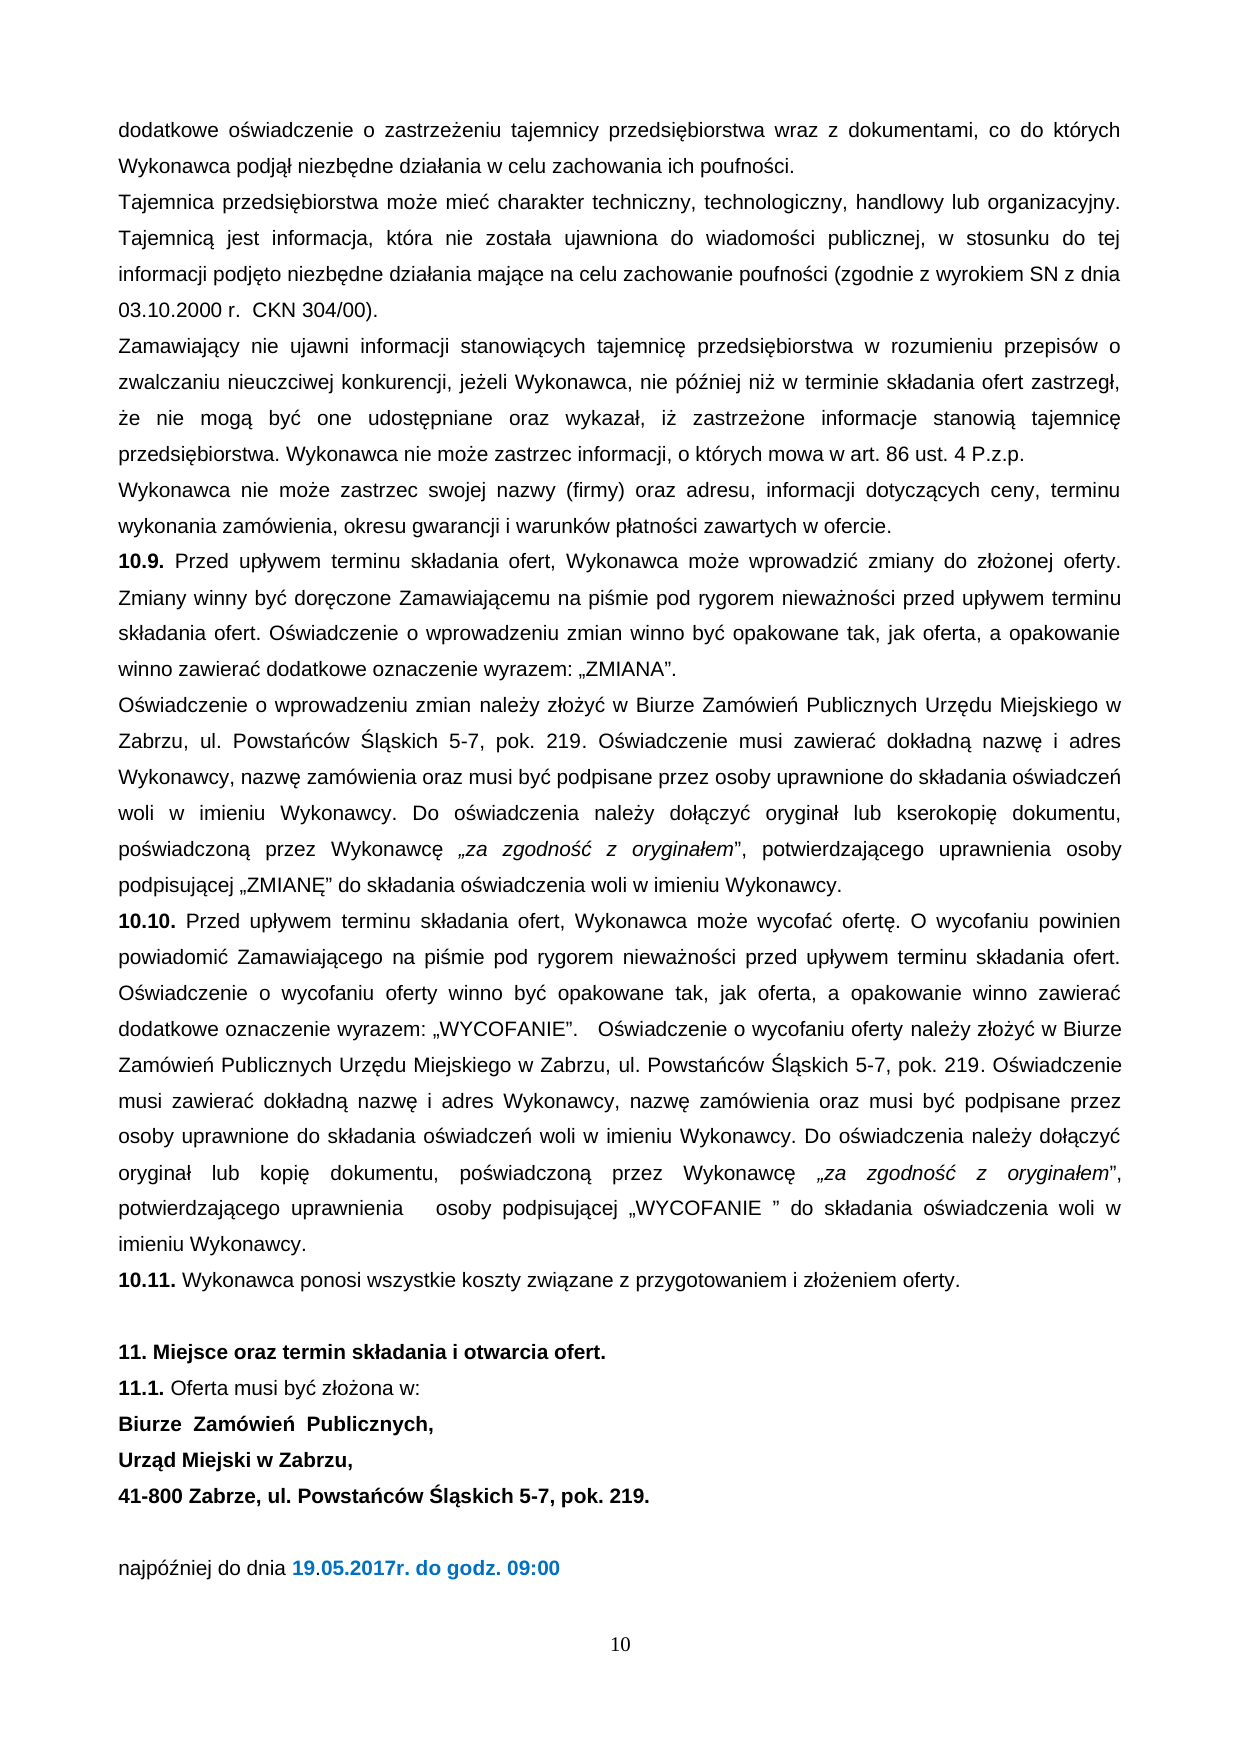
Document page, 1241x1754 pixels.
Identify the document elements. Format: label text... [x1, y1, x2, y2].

text Zamawiający nie ujawni informacji stanowiących tajemnicę przedsiębiorstwa w rozumieniu przepisów o zwalczaniu nieuczciwej konkurencji, jeżeli Wykonawca, nie później niż w terminie składania ofert zastrzegł, że nie mogą być one udostępniane oraz wykazał, iż zastrzeżone informacje stanowią tajemnicę przedsiębiorstwa. Wykonawca nie może zastrzec informacji, o których mowa w art. 86 ust. 4 P.z.p. [118, 334, 1122, 466]
text 11. Miejsce oraz termin składania i otwarcia ofert. [118, 1340, 1122, 1364]
text najpóźniej do dnia 19.05.2017r. do godz. 09:00 [118, 1556, 1122, 1579]
text 10.10. Przed upływem terminu składania ofert, Wykonawca może wycofać ofertę. O wycofaniu powinien powiadomić Zamawiającego na piśmie pod rygorem nieważności przed upływem terminu składania ofert. Oświadczenie o wycofaniu oferty winno być opakowane tak, jak oferta, a opakowanie winno zawierać dodatkowe oznaczenie wyrazem: „WYCOFANIE”. Oświadczenie o wycofaniu oferty należy złożyć w Biurze Zamówień Publicznych Urzędu Miejskiego w Zabrzu, ul. Powstańców Śląskich 5-7, pok. 219. Oświadczenie musi zawierać dokładną nazwę i adres Wykonawcy, nazwę zamówienia oraz musi być podpisane przez osoby uprawnione do składania oświadczeń woli w imieniu Wykonawcy. Do oświadczenia należy dołączyć oryginał lub kopię dokumentu, poświadczoną przez Wykonawcę „za zgodność z oryginałem”, potwierdzającego uprawnienia osoby podpisującej „WYCOFANIE ” do składania oświadczenia woli w imieniu Wykonawcy. [118, 909, 1122, 1256]
text 11.1. Oferta musi być złożona w: [118, 1376, 1122, 1400]
text 10.11. Wykonawca ponosi wszystkie koszty związane z przygotowaniem i złożeniem oferty. [118, 1268, 1122, 1292]
text Biurze Zamówień Publicznych, [118, 1412, 1122, 1436]
text Tajemnica przedsiębiorstwa może mieć charakter techniczny, technologiczny, handlowy lub organizacyjny. Tajemnicą jest informacja, która nie została ujawniona do wiadomości publicznej, w stosunku do tej informacji podjęto niezbędne działania mające na celu zachowanie poufności (zgodnie z wyrokiem SN z dnia 03.10.2000 r. CKN 304/00). [118, 190, 1122, 322]
text 41-800 Zabrze, ul. Powstańców Śląskich 5-7, pok. 219. [118, 1484, 1122, 1508]
text Urząd Miejski w Zabrzu, [118, 1448, 1122, 1472]
text 10.9. Przed upływem terminu składania ofert, Wykonawca może wprowadzić zmiany do złożonej oferty. Zmiany winny być doręczone Zamawiającemu na piśmie pod rygorem nieważności przed upływem terminu składania ofert. Oświadczenie o wprowadzeniu zmian winno być opakowane tak, jak oferta, a opakowanie winno zawierać dodatkowe oznaczenie wyrazem: „ZMIANA”. [118, 549, 1122, 681]
text dodatkowe oświadczenie o zastrzeżeniu tajemnicy przedsiębiorstwa wraz z dokumentami, co do których Wykonawca podjął niezbędne działania w celu zachowania ich poufności. [118, 118, 1122, 178]
text Oświadczenie o wprowadzeniu zmian należy złożyć w Biurze Zamówień Publicznych Urzędu Miejskiego w Zabrzu, ul. Powstańców Śląskich 5-7, pok. 219. Oświadczenie musi zawierać dokładną nazwę i adres Wykonawcy, nazwę zamówienia oraz musi być podpisane przez osoby uprawnione do składania oświadczeń woli w imieniu Wykonawcy. Do oświadczenia należy dołączyć oryginał lub kserokopię dokumentu, poświadczoną przez Wykonawcę „za zgodność z oryginałem”, potwierdzającego uprawnienia osoby podpisującej „ZMIANĘ” do składania oświadczenia woli w imieniu Wykonawcy. [118, 693, 1122, 897]
text Wykonawca nie może zastrzec swojej nazwy (firmy) oraz adresu, informacji dotyczących ceny, terminu wykonania zamówienia, okresu gwarancji i warunków płatności zawartych w ofercie. [118, 477, 1122, 537]
